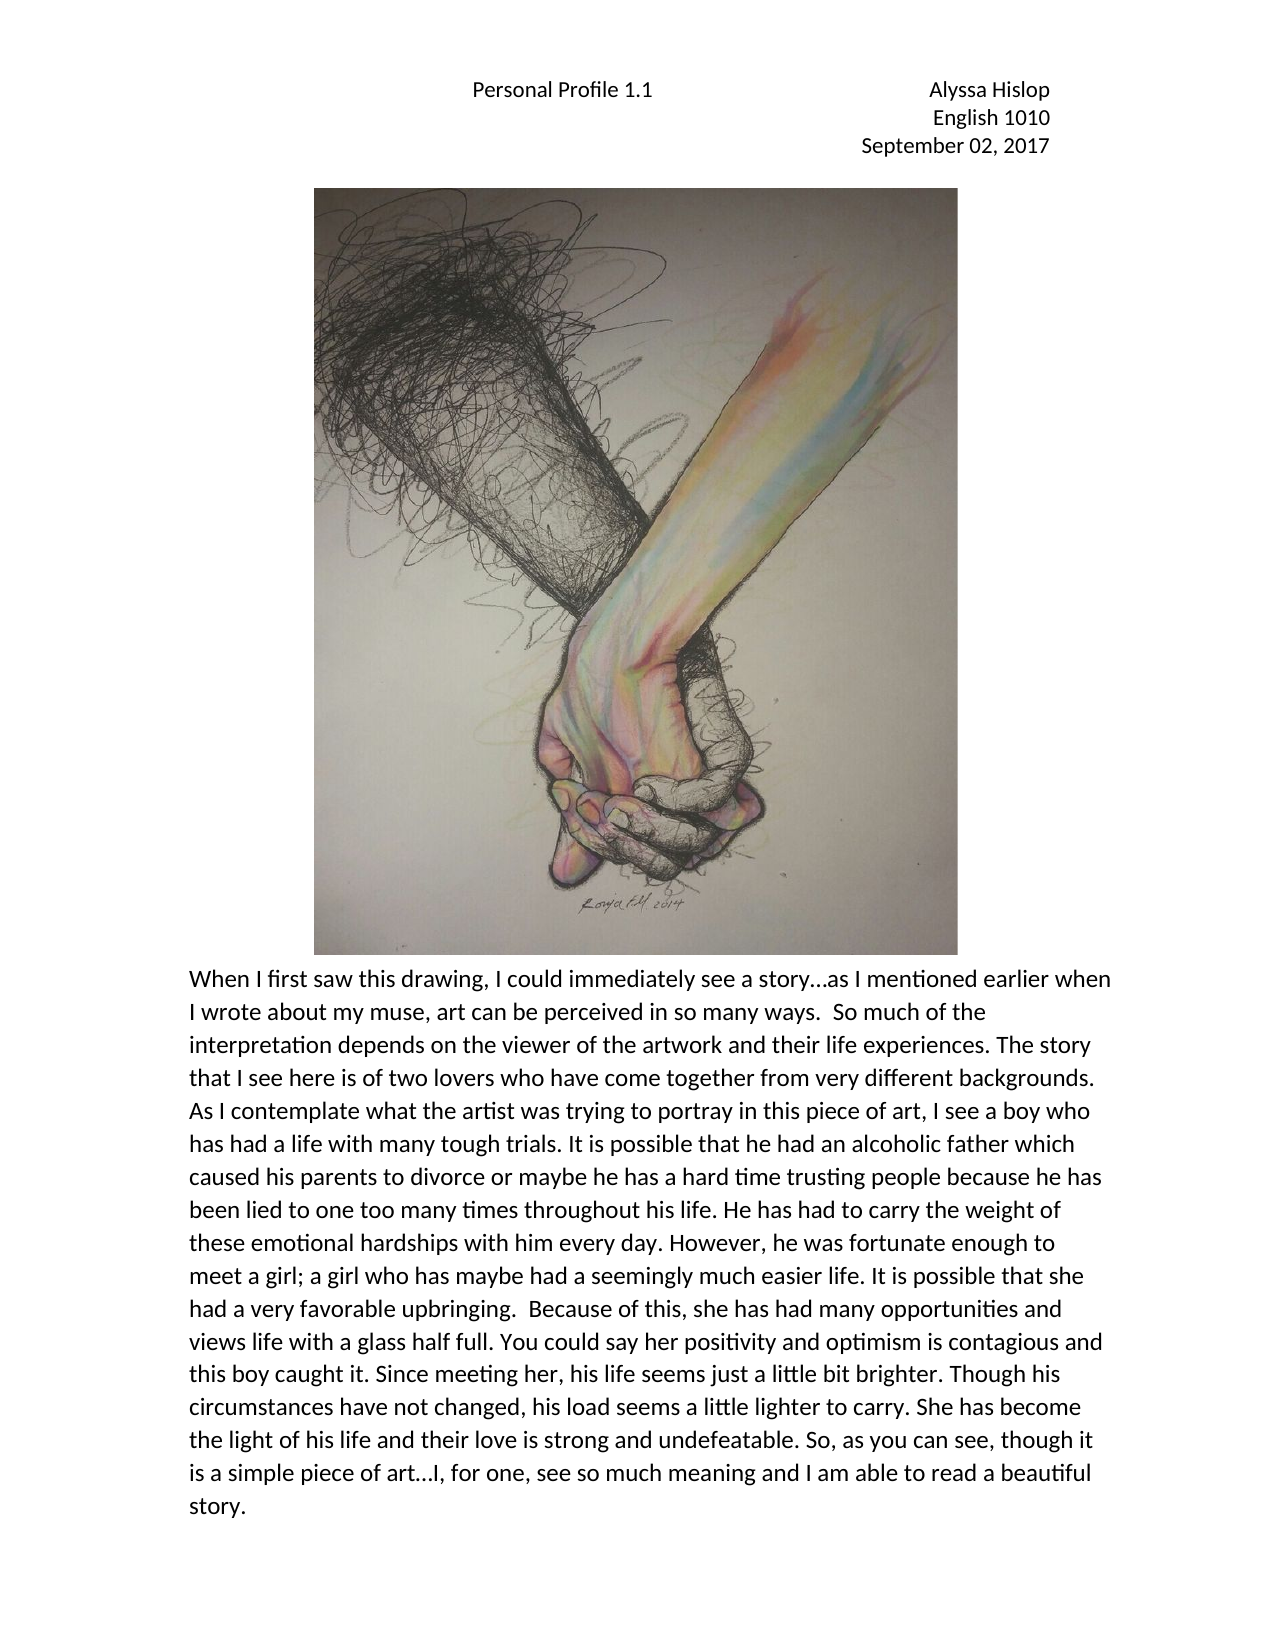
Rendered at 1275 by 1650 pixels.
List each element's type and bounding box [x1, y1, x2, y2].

picture [314, 188, 958, 955]
